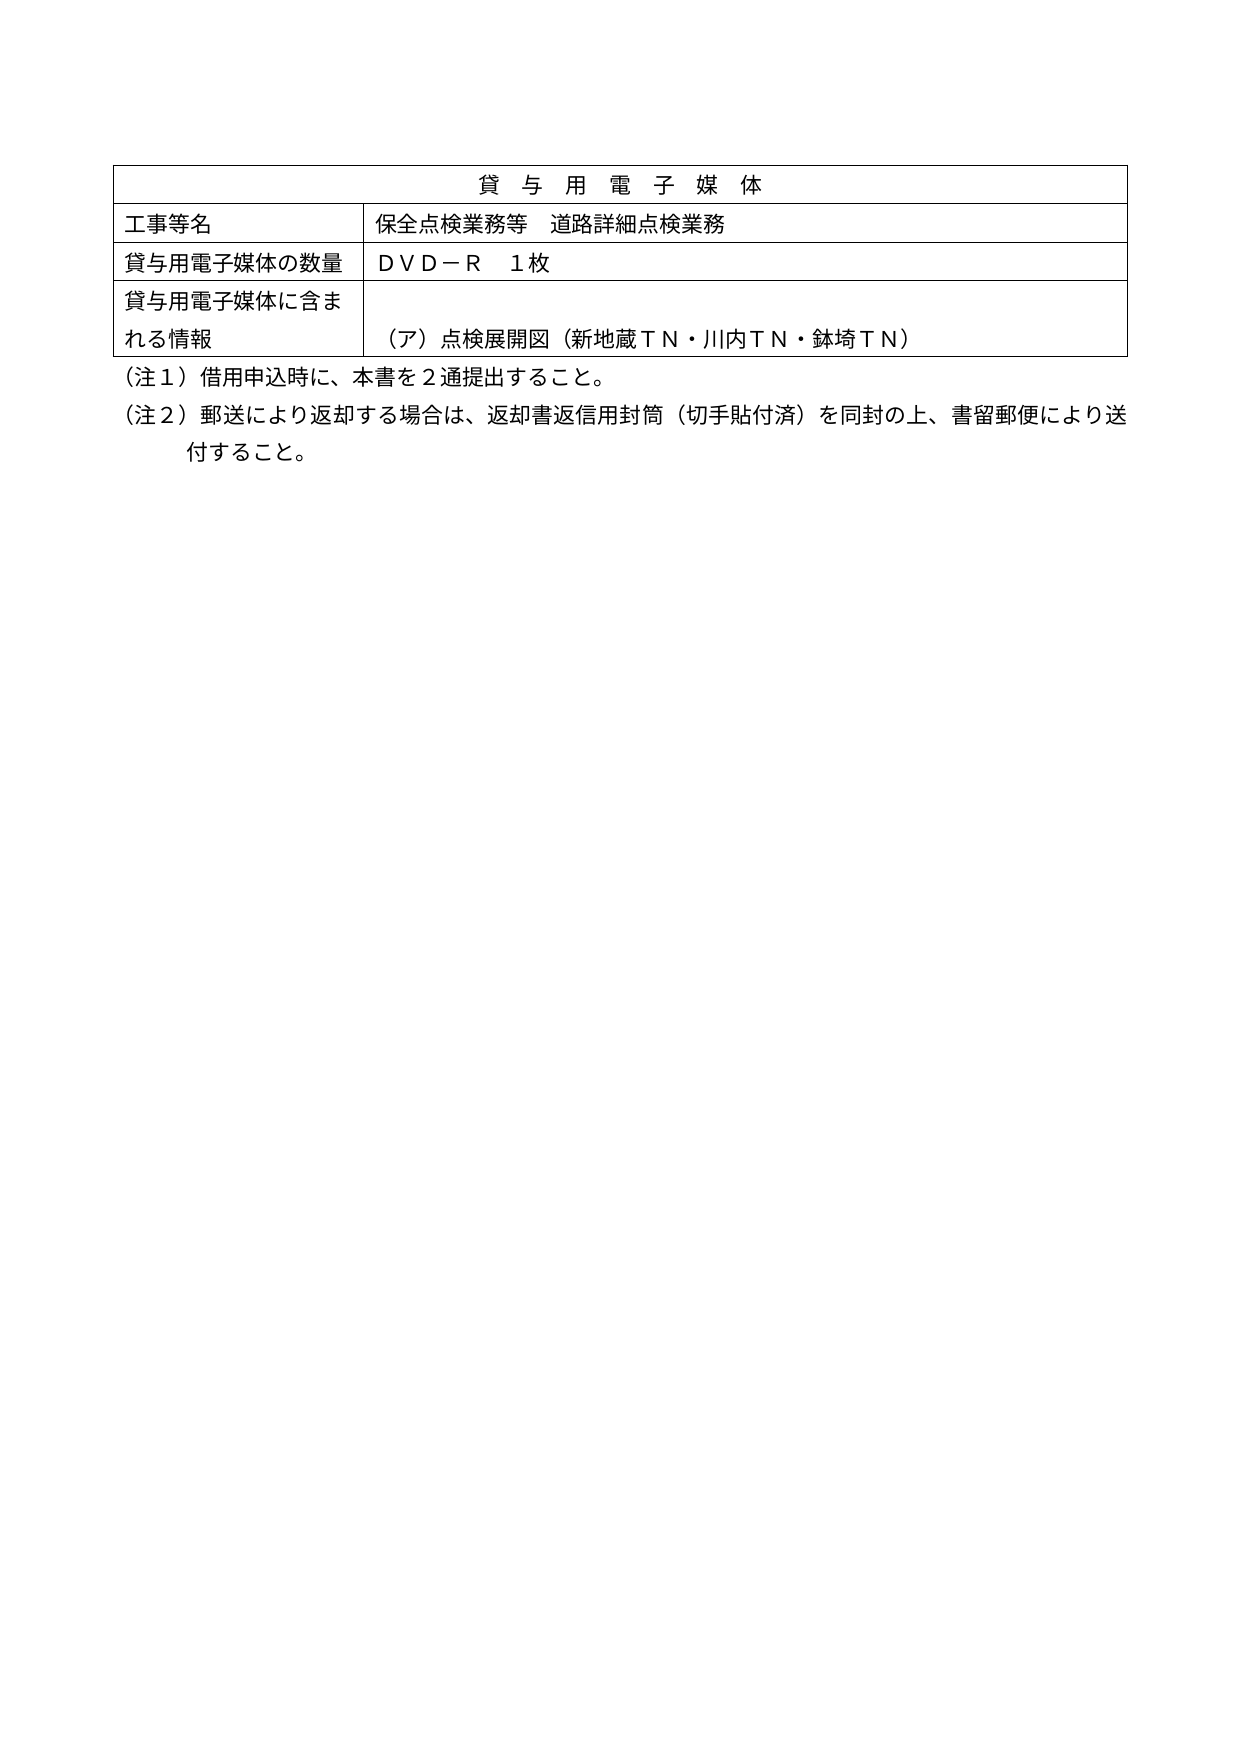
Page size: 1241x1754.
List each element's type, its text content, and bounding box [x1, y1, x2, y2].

table_cell 工事等名 [114, 204, 363, 242]
table_cell ＤＶＤ－Ｒ １枚 [364, 243, 1127, 280]
table_cell （ア）点検展開図（新地蔵ＴＮ・川内ＴＮ・鉢埼ＴＮ） [364, 281, 1127, 356]
table_header 貸 与 用 電 子 媒 体 [114, 166, 1127, 203]
text （注１）借用申込時に、本書を２通提出すること。 [112, 357, 1128, 395]
table_cell 貸与用電子媒体に含まれる情報 [114, 281, 363, 356]
text （注２）郵送により返却する場合は、返却書返信用封筒（切手貼付済）を同封の上、書留郵便により送付すること。 [112, 395, 1128, 470]
table_cell 貸与用電子媒体の数量 [114, 243, 363, 280]
table_cell 保全点検業務等 道路詳細点検業務 [364, 204, 1127, 242]
